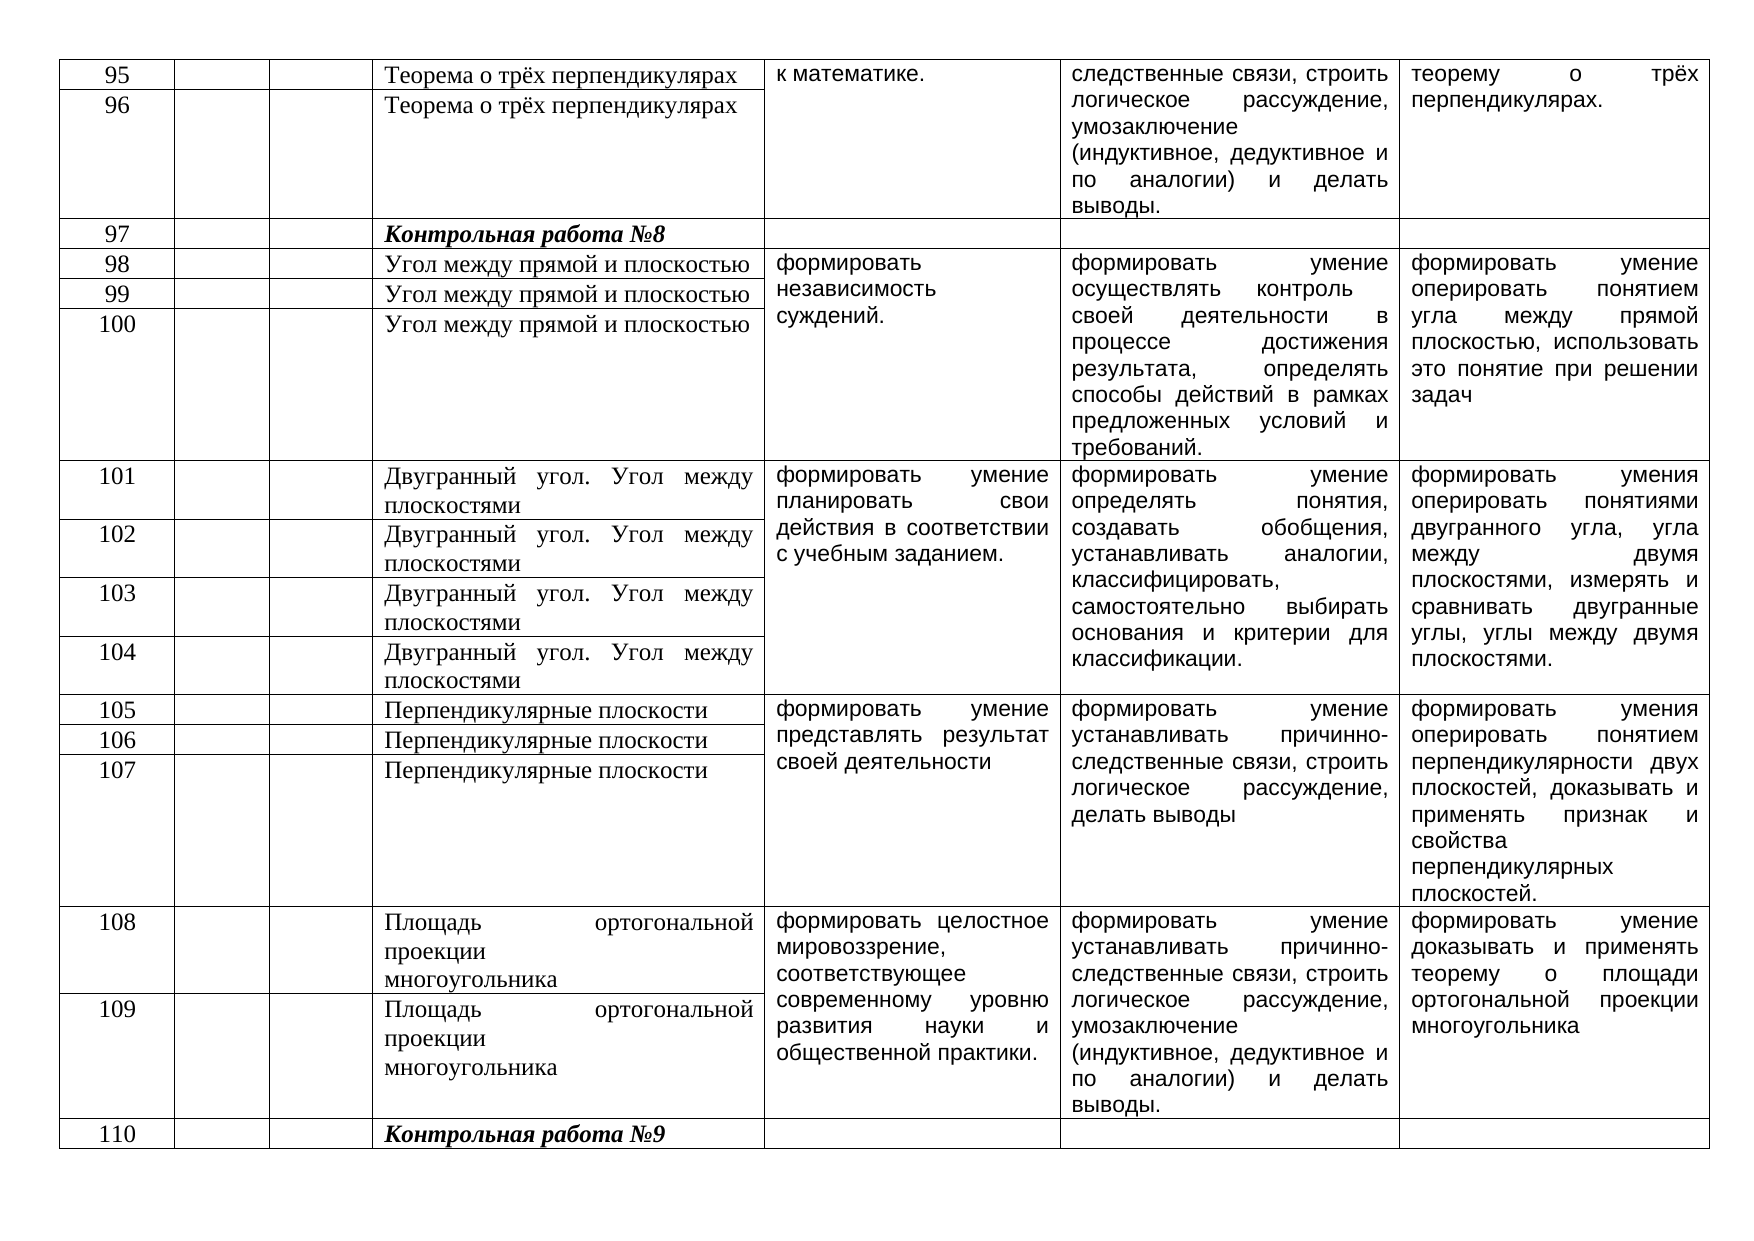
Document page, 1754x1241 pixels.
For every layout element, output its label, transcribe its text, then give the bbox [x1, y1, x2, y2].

table_cell Двугранный угол. Угол между плоскостями [373, 637, 764, 694]
table_cell [175, 907, 269, 993]
table_cell [270, 907, 372, 993]
table_cell Площадь ортогональной проекции многоугольника [373, 994, 764, 1118]
table_cell формировать независимость суждений. [765, 249, 1060, 460]
table_cell Контрольная работа №8 [373, 219, 764, 248]
table_cell формировать умение представлять результат своей деятельности [765, 695, 1060, 906]
table_cell [270, 520, 372, 577]
table_cell [1400, 1119, 1709, 1148]
table_cell [175, 637, 269, 694]
table_cell 109 [60, 994, 174, 1118]
table_cell 104 [60, 637, 174, 694]
table_cell [270, 1119, 372, 1148]
table_cell Угол между прямой и плоскостью [373, 309, 764, 460]
table_cell формировать умение устанавливать причинно-следственные связи, строить логическое рассуждение, умозаключение (индуктивное, дедуктивное и по аналогии) и делать выводы. [1061, 907, 1399, 1118]
table_cell [175, 520, 269, 577]
table_cell [1400, 219, 1709, 248]
table_cell формировать умение осуществлять контроль своей деятельности в процессе достижения результата, определять способы действий в рамках предложенных условий и требований. [1061, 249, 1399, 460]
table_cell [175, 578, 269, 636]
table_cell 107 [60, 755, 174, 906]
table_cell [1061, 1119, 1399, 1148]
table_cell 99 [60, 279, 174, 308]
table_cell [175, 309, 269, 460]
table_cell 105 [60, 695, 174, 724]
table_cell 97 [60, 219, 174, 248]
table_cell формировать умение доказывать и применять теорему о площади ортогональной проекции многоугольника [1400, 907, 1709, 1118]
table_cell [270, 219, 372, 248]
table_cell [270, 637, 372, 694]
table_cell [270, 60, 372, 89]
table_cell [175, 279, 269, 308]
table_cell Контрольная работа №9 [373, 1119, 764, 1148]
table_cell формировать умение определять понятия, создавать обобщения, устанавливать аналогии, классифицировать, самостоятельно выбирать основания и критерии для классификации. [1061, 461, 1399, 694]
table_cell [270, 279, 372, 308]
table_cell Перпендикулярные плоскости [373, 725, 764, 754]
table_cell формировать умение планировать свои действия в соответствии с учебным заданием. [765, 461, 1060, 694]
table_cell Перпендикулярные плоскости [373, 695, 764, 724]
table_cell [175, 461, 269, 518]
table_cell [765, 1119, 1060, 1148]
table_cell формировать умения оперировать понятиями двугранного угла, угла между двумя плоскостями, измерять и сравнивать двугранные углы, углы между двумя плоскостями. [1400, 461, 1709, 694]
table_cell Двугранный угол. Угол между плоскостями [373, 461, 764, 518]
table_cell 100 [60, 309, 174, 460]
table_cell Двугранный угол. Угол между плоскостями [373, 520, 764, 577]
table_cell [765, 219, 1060, 248]
table_cell [270, 249, 372, 278]
table_cell Площадь ортогональной проекции многоугольника [373, 907, 764, 993]
table_cell [270, 578, 372, 636]
table_cell 110 [60, 1119, 174, 1148]
table_cell [175, 695, 269, 724]
table_cell 98 [60, 249, 174, 278]
table_cell 95 [60, 60, 174, 89]
table_cell [270, 90, 372, 218]
table_cell [270, 461, 372, 518]
table_cell [175, 994, 269, 1118]
table_cell Двугранный угол. Угол между плоскостями [373, 578, 764, 636]
table_cell 96 [60, 90, 174, 218]
table_cell 103 [60, 578, 174, 636]
table_cell Перпендикулярные плоскости [373, 755, 764, 906]
table_cell [1061, 219, 1399, 248]
table_cell 102 [60, 520, 174, 577]
table_cell формировать умение оперировать понятием угла между прямой плоскостью, использовать это понятие при решении задач [1400, 249, 1709, 460]
table_cell [270, 755, 372, 906]
table_cell [175, 60, 269, 89]
table_cell [175, 219, 269, 248]
table_cell формировать целостное мировоззрение, соответствующее современному уровню развития науки и общественной практики. [765, 907, 1060, 1118]
table_cell Угол между прямой и плоскостью [373, 279, 764, 308]
table_cell формировать умения оперировать понятием перпендикулярности двух плоскостей, доказывать и применять признак и свойства перпендикулярных плоскостей. [1400, 695, 1709, 906]
table_cell [270, 725, 372, 754]
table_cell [373, 60, 764, 89]
table_cell 108 [60, 907, 174, 993]
table_cell [175, 725, 269, 754]
table_cell [175, 755, 269, 906]
table_cell 106 [60, 725, 174, 754]
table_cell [373, 90, 764, 218]
table_cell [175, 90, 269, 218]
table_cell [270, 994, 372, 1118]
table_cell [270, 309, 372, 460]
table_cell [175, 249, 269, 278]
table_cell формировать умение устанавливать причинно-следственные связи, строить логическое рассуждение, делать выводы [1061, 695, 1399, 906]
table_cell [270, 695, 372, 724]
table_cell Угол между прямой и плоскостью [373, 249, 764, 278]
table_cell [175, 1119, 269, 1148]
table_cell 101 [60, 461, 174, 518]
